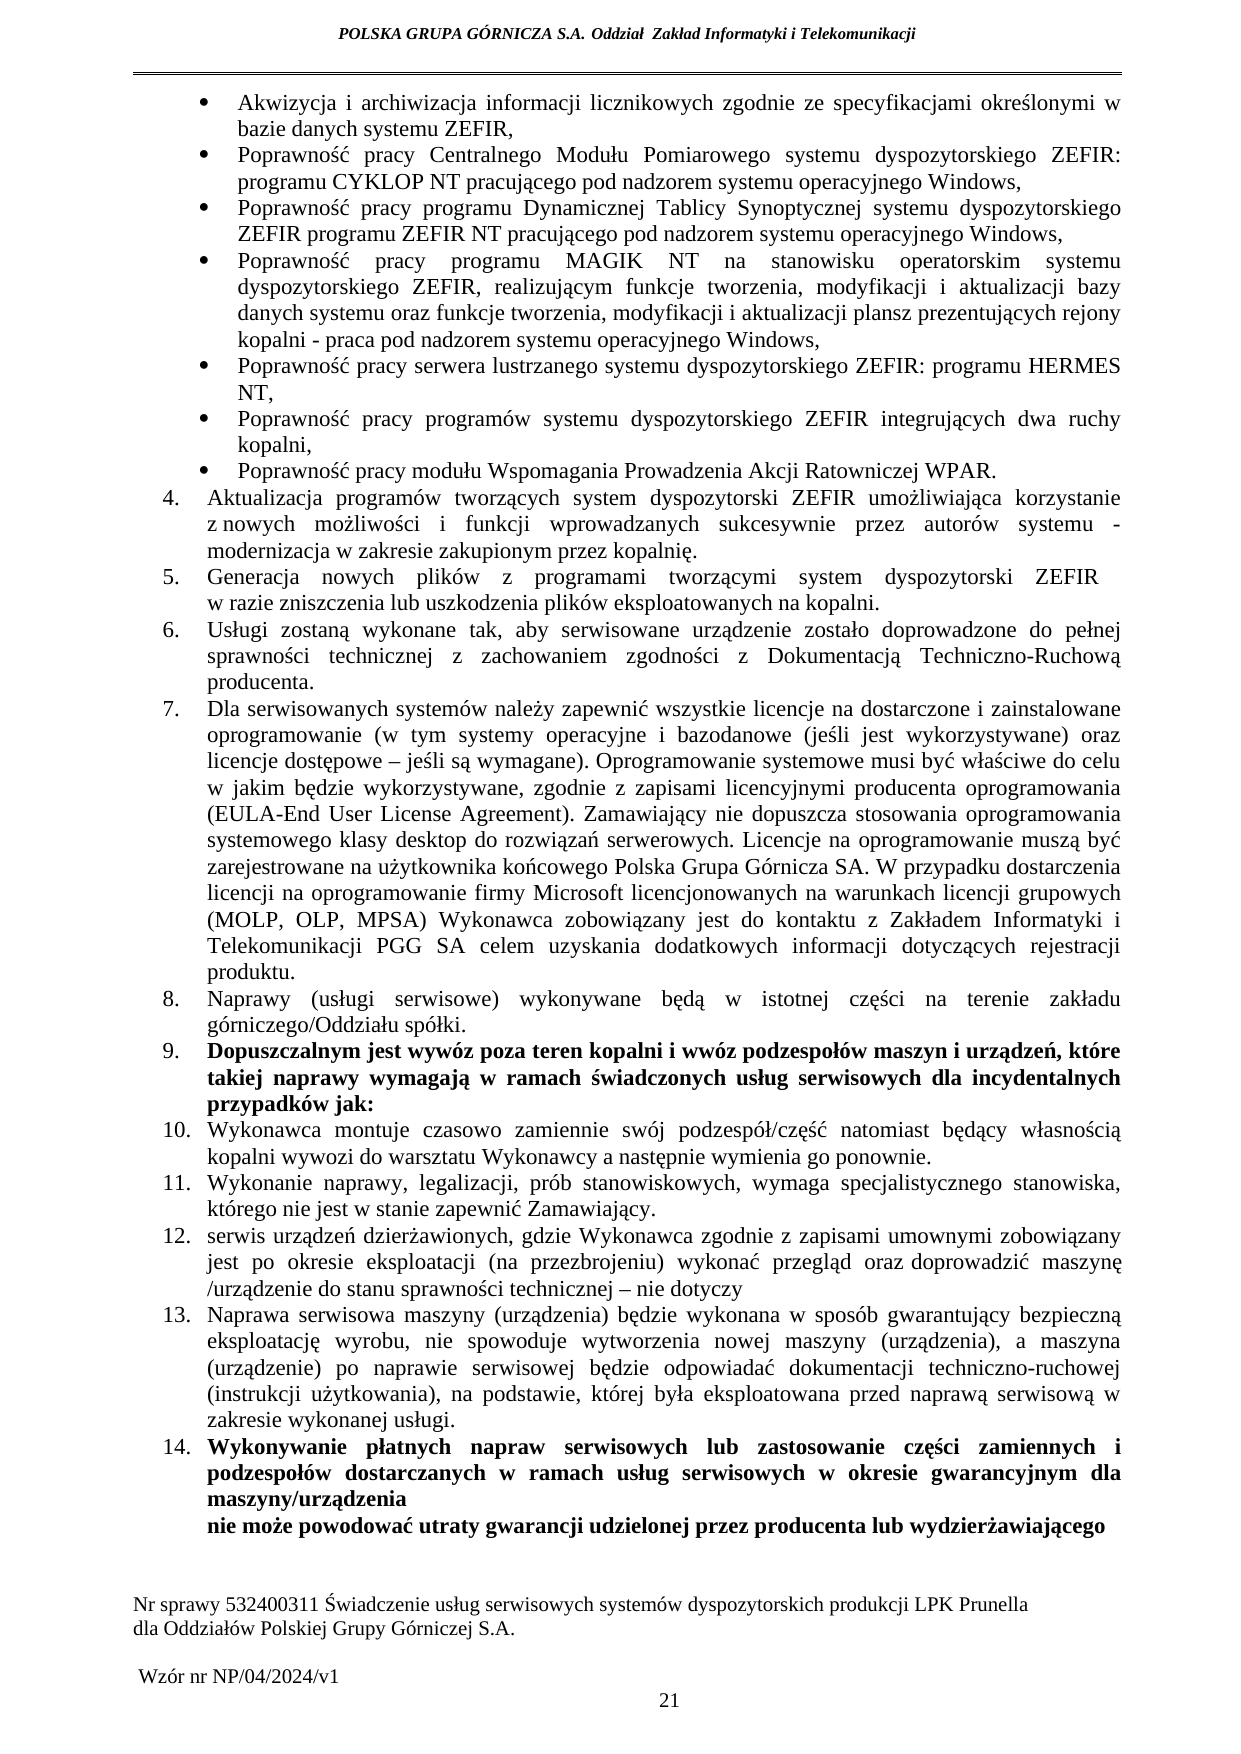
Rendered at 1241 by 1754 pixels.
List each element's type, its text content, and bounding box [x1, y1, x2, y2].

list Naprawa serwisowa maszyny (urządzenia) będzie wykonana w sposób gwarantujący bezpieczną eksploatację wyrobu, nie spowoduje wytworzenia nowej maszyny (urządzenia), a maszyna (urządzenie) po naprawie serwisowej będzie odpowiadać dokumentacji techniczno-ruchowej (instrukcji użytkowania), na podstawie, której była eksploatowana przed naprawą serwisową w zakresie wykonanej usługi. [162, 1301, 1122, 1433]
list Poprawność pracy programu MAGIK NT na stanowisku operatorskim systemu dyspozytorskiego ZEFIR, realizującym funkcje tworzenia, modyfikacji i aktualizacji bazy danych systemu oraz funkcje tworzenia, modyfikacji i aktualizacji plansz prezentujących rejony kopalni - praca pod nadzorem systemu operacyjnego Windows, [200, 247, 1122, 352]
list Generacja nowych plików z programami tworzącymi system dyspozytorski ZEFIR w razie zniszczenia lub uszkodzenia plików eksploatowanych na kopalni. [162, 563, 1122, 616]
list Aktualizacja programów tworzących system dyspozytorski ZEFIR umożliwiająca korzystanie z nowych możliwości i funkcji wprowadzanych sukcesywnie przez autorów systemu - modernizacja w zakresie zakupionym przez kopalnię. [162, 484, 1122, 563]
list Poprawność pracy serwera lustrzanego systemu dyspozytorskiego ZEFIR: programu HERMES NT, [200, 352, 1122, 405]
list serwis urządzeń dzierżawionych, gdzie Wykonawca zgodnie z zapisami umownymi zobowiązany jest po okresie eksploatacji (na przezbrojeniu) wykonać przegląd oraz doprowadzić maszynę /urządzenie do stanu sprawności technicznej – nie dotyczy [162, 1222, 1122, 1301]
list Akwizycja i archiwizacja informacji licznikowych zgodnie ze specyfikacjami określonymi w bazie danych systemu ZEFIR, [200, 89, 1122, 141]
list Poprawność pracy modułu Wspomagania Prowadzenia Akcji Ratowniczej WPAR. [200, 458, 1122, 484]
list Usługi zostaną wykonane tak, aby serwisowane urządzenie zostało doprowadzone do pełnej sprawności technicznej z zachowaniem zgodności z Dokumentacją Techniczno-Ruchową producenta. [162, 616, 1122, 695]
list Dla serwisowanych systemów należy zapewnić wszystkie licencje na dostarczone i zainstalowane oprogramowanie (w tym systemy operacyjne i bazodanowe (jeśli jest wykorzystywane) oraz licencje dostępowe – jeśli są wymagane). Oprogramowanie systemowe musi być właściwe do celu w jakim będzie wykorzystywane, zgodnie z zapisami licencyjnymi producenta oprogramowania (EULA-End User License Agreement). Zamawiający nie dopuszcza stosowania oprogramowania systemowego klasy desktop do rozwiązań serwerowych. Licencje na oprogramowanie muszą być zarejestrowane na użytkownika końcowego Polska Grupa Górnicza SA. W przypadku dostarczenia licencji na oprogramowanie firmy Microsoft licencjonowanych na warunkach licencji grupowych (MOLP, OLP, MPSA) Wykonawca zobowiązany jest do kontaktu z Zakładem Informatyki i Telekomunikacji PGG SA celem uzyskania dodatkowych informacji dotyczących rejestracji produktu. [162, 695, 1122, 985]
list Wykonanie naprawy, legalizacji, prób stanowiskowych, wymaga specjalistycznego stanowiska, którego nie jest w stanie zapewnić Zamawiający. [162, 1169, 1122, 1222]
list Wykonywanie płatnych napraw serwisowych lub zastosowanie części zamiennych i podzespołów dostarczanych w ramach usług serwisowych w okresie gwarancyjnym dla maszyny/urządzenia nie może powodować utraty gwarancji udzielonej przez producenta lub wydzierżawiającego [162, 1433, 1122, 1538]
list Poprawność pracy Centralnego Modułu Pomiarowego systemu dyspozytorskiego ZEFIR: programu CYKLOP NT pracującego pod nadzorem systemu operacyjnego Windows, [200, 141, 1122, 194]
list Naprawy (usługi serwisowe) wykonywane będą w istotnej części na terenie zakładu górniczego/Oddziału spółki. [162, 985, 1122, 1037]
list Dopuszczalnym jest wywóz poza teren kopalni i wwóz podzespołów maszyn i urządzeń, które takiej naprawy wymagają w ramach świadczonych usług serwisowych dla incydentalnych przypadków jak: [162, 1037, 1122, 1116]
list Poprawność pracy programów systemu dyspozytorskiego ZEFIR integrujących dwa ruchy kopalni, [200, 405, 1122, 458]
list Poprawność pracy programu Dynamicznej Tablicy Synoptycznej systemu dyspozytorskiego ZEFIR programu ZEFIR NT pracującego pod nadzorem systemu operacyjnego Windows, [200, 194, 1122, 247]
list Wykonawca montuje czasowo zamiennie swój podzespół/część natomiast będący własnością kopalni wywozi do warsztatu Wykonawcy a następnie wymienia go ponownie. [162, 1116, 1122, 1169]
